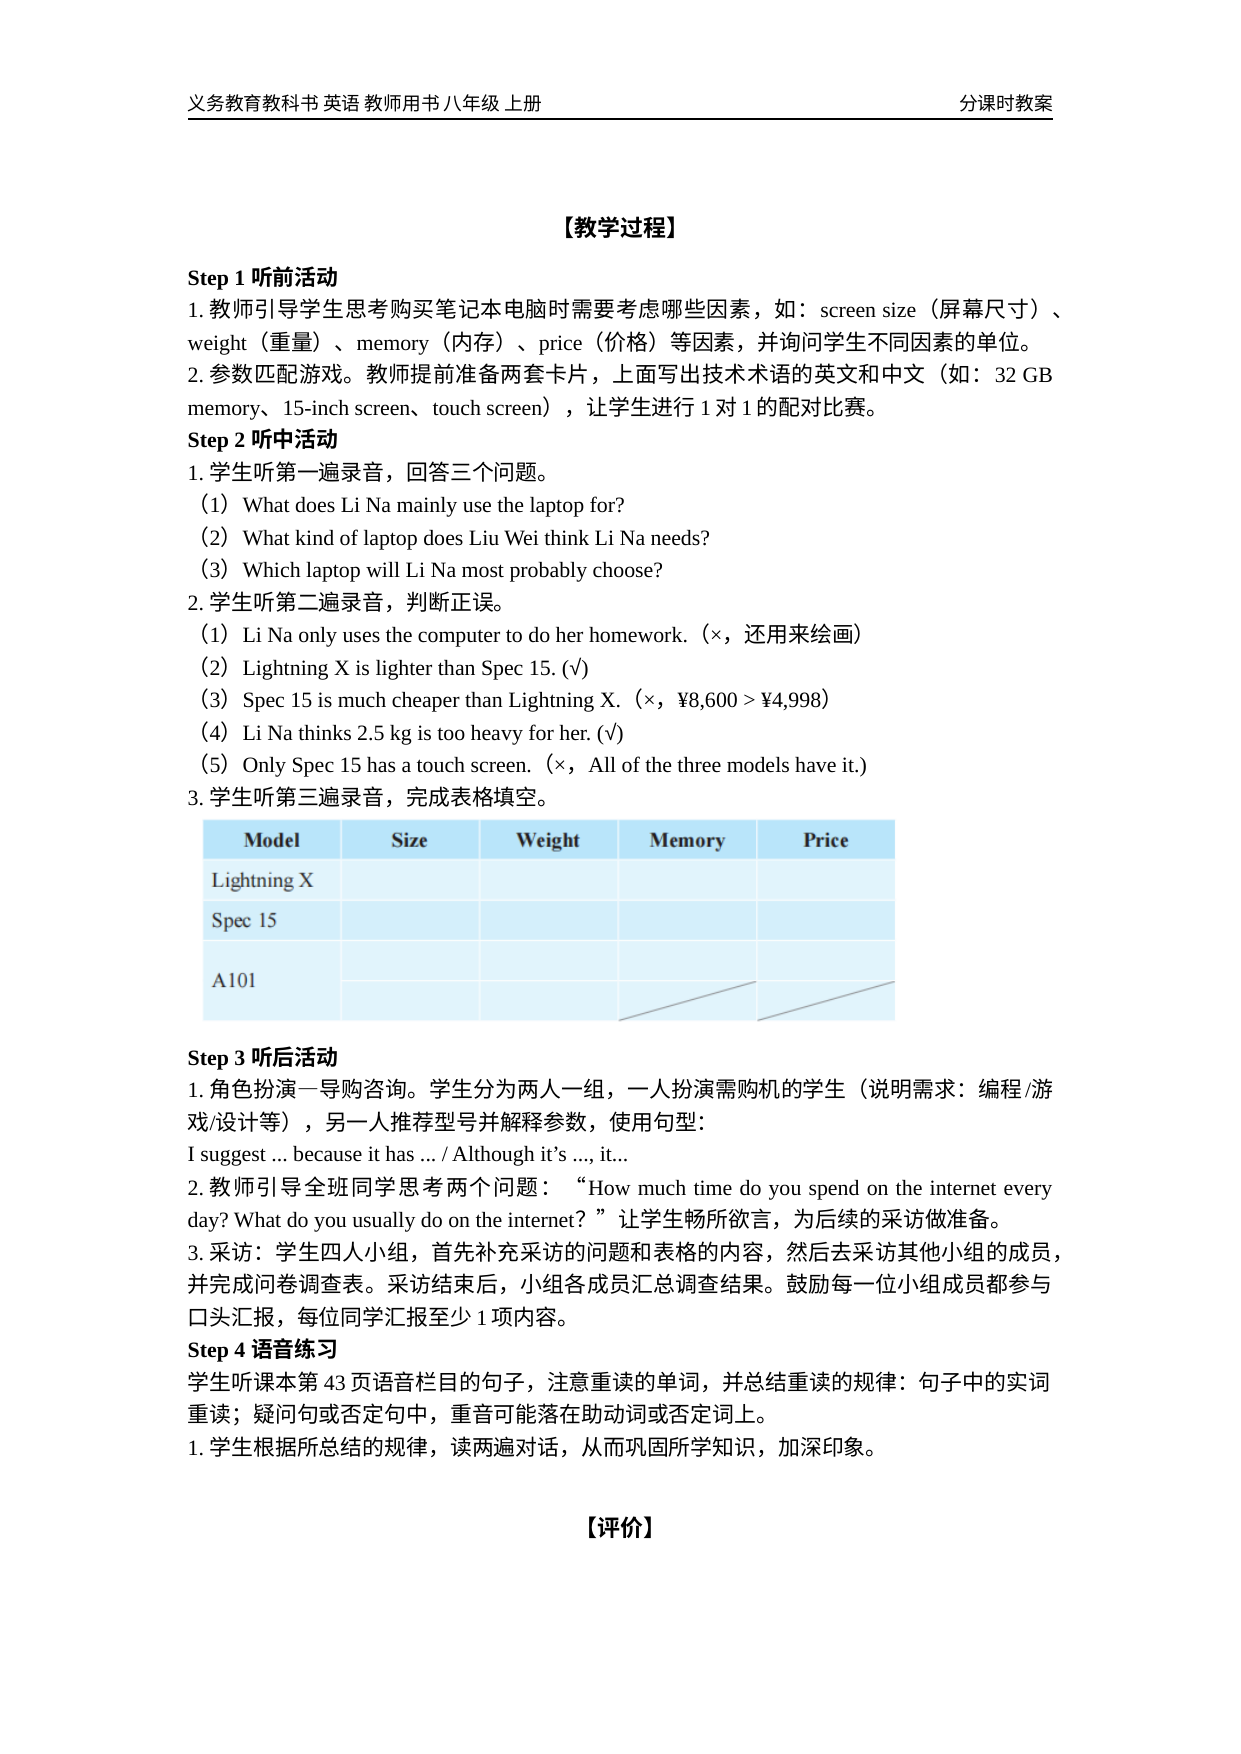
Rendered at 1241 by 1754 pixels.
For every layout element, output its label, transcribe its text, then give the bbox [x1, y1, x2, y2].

text Step 3 听后活动 [187, 1039, 1053, 1072]
list 教师引导学生思考购买笔记本电脑时需要考虑哪些因素，如：screen size（屏幕尺寸）、weight（重量）、memory（内存）、price（价格）等因素，并询问学生不同因素的单位。 [187, 292, 1053, 357]
text （3）Spec 15 is much cheaper than Lightning X.（×，¥8,600 > ¥4,998） [187, 682, 1053, 714]
text Step 4 语音练习 [187, 1332, 1053, 1364]
text 【评价】 [187, 1494, 1053, 1559]
list 学生根据所总结的规律，读两遍对话，从而巩固所学知识，加深印象。 [187, 1429, 1053, 1462]
list 学生听第三遍录音，完成表格填空。 [187, 779, 1053, 812]
text （4）Li Na thinks 2.5 kg is too heavy for her. (√) [187, 714, 1053, 747]
list What does Li Na mainly use the laptop for? [187, 487, 1053, 519]
list 学生听第一遍录音，回答三个问题。 [187, 454, 1053, 487]
text Step 1 听前活动 [187, 259, 1053, 292]
list 参数匹配游戏。教师提前准备两套卡片，上面写出技术术语的英文和中文（如：32 GB memory、15-inch screen、touch screen），让学生进行1对1的配对比赛。 [187, 357, 1053, 422]
text Step 2 听中活动 [187, 422, 1053, 454]
text （5）Only Spec 15 has a touch screen.（×，All of the three models have it.) [187, 747, 1053, 779]
text 学生听课本第43页语音栏目的句子，注意重读的单词，并总结重读的规律：句子中的实词重读；疑问句或否定句中，重音可能落在助动词或否定词上。 [187, 1364, 1053, 1429]
list 采访：学生四人小组，首先补充采访的问题和表格的内容，然后去采访其他小组的成员，并完成问卷调查表。采访结束后，小组各成员汇总调查结果。鼓励每一位小组成员都参与口头汇报，每位同学汇报至少1项内容。 [187, 1234, 1053, 1332]
text （2）Lightning X is lighter than Spec 15. (√) [187, 649, 1053, 682]
list What kind of laptop does Liu Wei think Li Na needs? [187, 519, 1053, 552]
list 学生听第二遍录音，判断正误。 [187, 584, 1053, 617]
list 角色扮演—导购咨询。学生分为两人一组，一人扮演需购机的学生（说明需求：编程/游戏/设计等），另一人推荐型号并解释参数，使用句型： [187, 1072, 1053, 1137]
text I suggest ... because it has ... / Although it’s ..., it... [187, 1137, 1053, 1169]
text 【教学过程】 [187, 194, 1053, 259]
list 教师引导全班同学思考两个问题：“How much time do you spend on the internet every day? What do you usually do on the internet？”让学生畅所欲言，为后续的采访做准备。 [187, 1169, 1053, 1234]
picture [187, 812, 908, 1032]
list Which laptop will Li Na most probably choose? [187, 552, 1053, 584]
text （1）Li Na only uses the computer to do her homework.（×，还用来绘画） [187, 617, 1053, 649]
